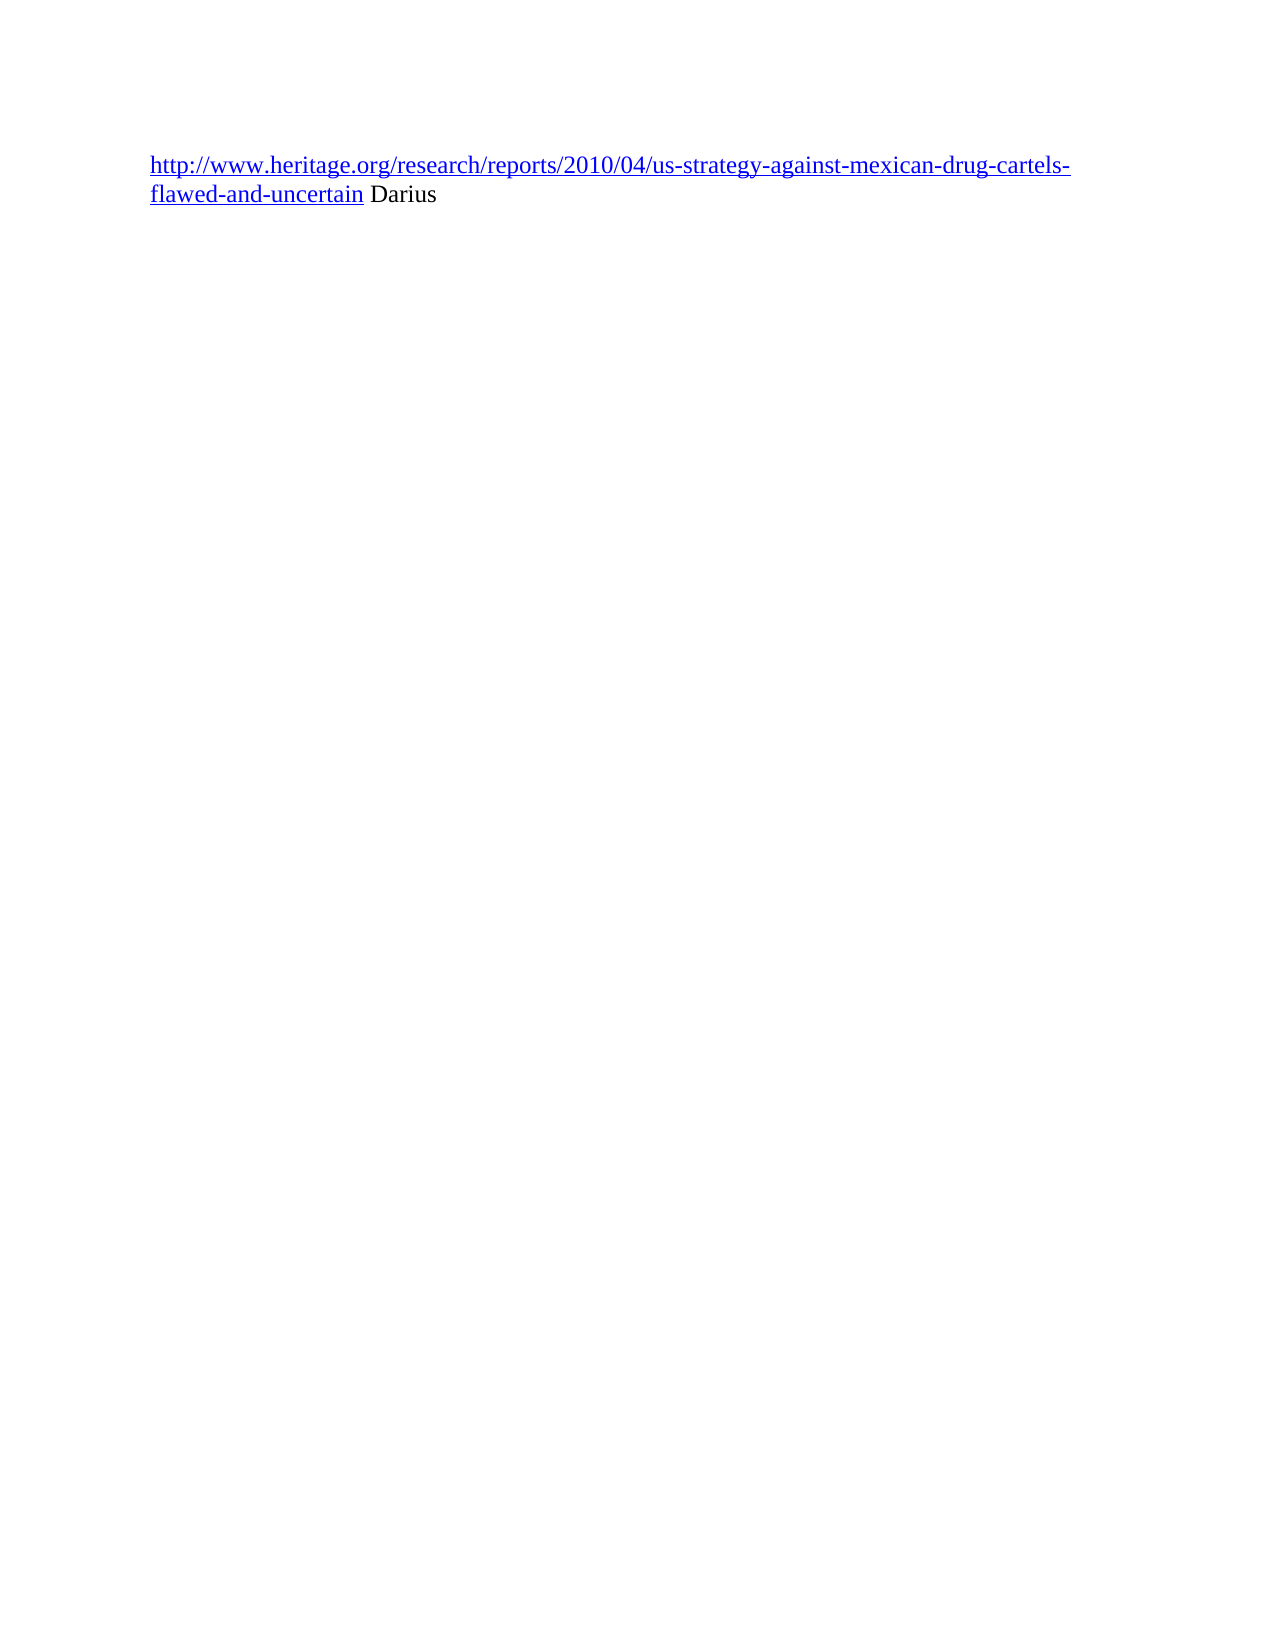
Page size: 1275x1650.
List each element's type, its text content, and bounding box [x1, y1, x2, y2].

text http://www.heritage.org/research/reports/2010/04/us-strategy-against-mexican-drug-cartels-flawed-and-uncertain Darius [150, 150, 1125, 207]
